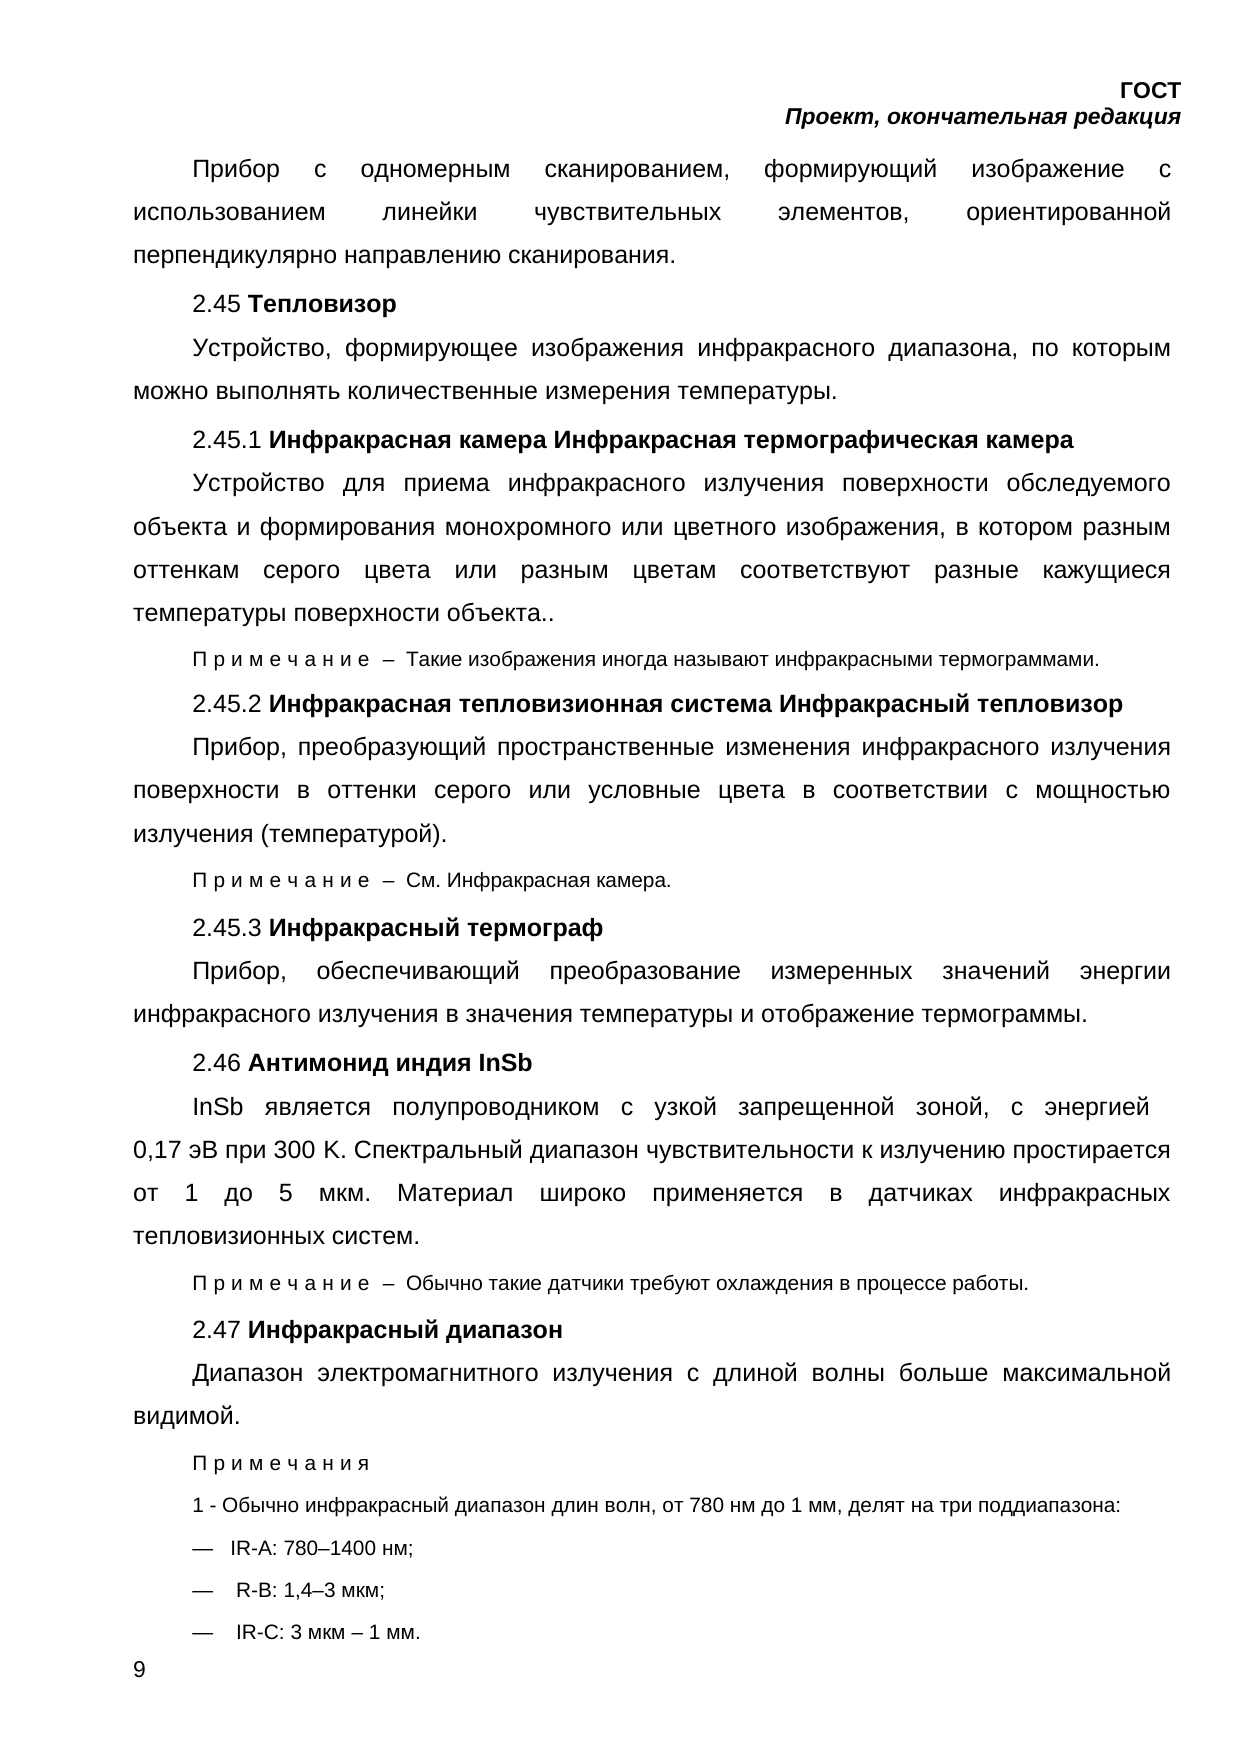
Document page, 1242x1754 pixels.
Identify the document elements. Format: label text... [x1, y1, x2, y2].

text 2.45 Тепловизор [133, 289, 1172, 318]
text Прибор, преобразующий пространственные изменения инфракрасного излучения поверхности в оттенки серого или условные цвета в соответствии с мощностью излучения (температурой). [133, 732, 1172, 847]
text Прибор с одномерным сканированием, формирующий изображение с использованием линейки чувствительных элементов, ориентированной перпендикулярно направлению сканирования. [133, 154, 1172, 269]
text Прибор, обеспечивающий преобразование измеренных значений энергии инфракрасного излучения в значения температуры и отображение термограммы. [133, 956, 1172, 1027]
text — IR-A: 780–1400 нм; [133, 1535, 1172, 1559]
text Примечание – Такие изображения иногда называют инфракрасными термограммами. [133, 647, 1172, 671]
text Примечания [133, 1451, 1172, 1475]
text — IR-C: 3 мкм – 1 мм. [133, 1620, 1172, 1644]
text Устройство, формирующее изображения инфракрасного диапазона, по которым можно выполнять количественные измерения температуры. [133, 333, 1172, 404]
text 2.45.1 Инфракрасная камера Инфракрасная термографическая камера [133, 425, 1172, 454]
text 2.46 Антимонид индия InSb [133, 1048, 1172, 1077]
text Примечание – Обычно такие датчики требуют охлаждения в процессе работы. [133, 1270, 1172, 1294]
text Примечание – См. Инфракрасная камера. [133, 868, 1172, 892]
text 2.45.3 Инфракрасный термограф [133, 912, 1172, 941]
text InSb является полупроводником с узкой запрещенной зоной, с энергией 0,17 эВ при 300 K. Спектральный диапазон чувствительности к излучению простирается от 1 до 5 мкм. Материал широко применяется в датчиках инфракрасных тепловизионных систем. [133, 1091, 1172, 1249]
text — R-B: 1,4–3 мкм; [133, 1578, 1172, 1602]
text Диапазон электромагнитного излучения с длиной волны больше максимальной видимой. [133, 1358, 1172, 1430]
text Устройство для приема инфракрасного излучения поверхности обследуемого объекта и формирования монохромного или цветного изображения, в котором разным оттенкам серого цвета или разным цветам соответствуют разные кажущиеся температуры поверхности объекта.. [133, 468, 1172, 626]
text 2.45.2 Инфракрасная тепловизионная система Инфракрасный тепловизор [133, 689, 1172, 718]
text 1 - Обычно инфракрасный диапазон длин волн, от 780 нм до 1 мм, делят на три поддиапазона: [133, 1493, 1172, 1517]
text 2.47 Инфракрасный диапазон [133, 1315, 1172, 1344]
